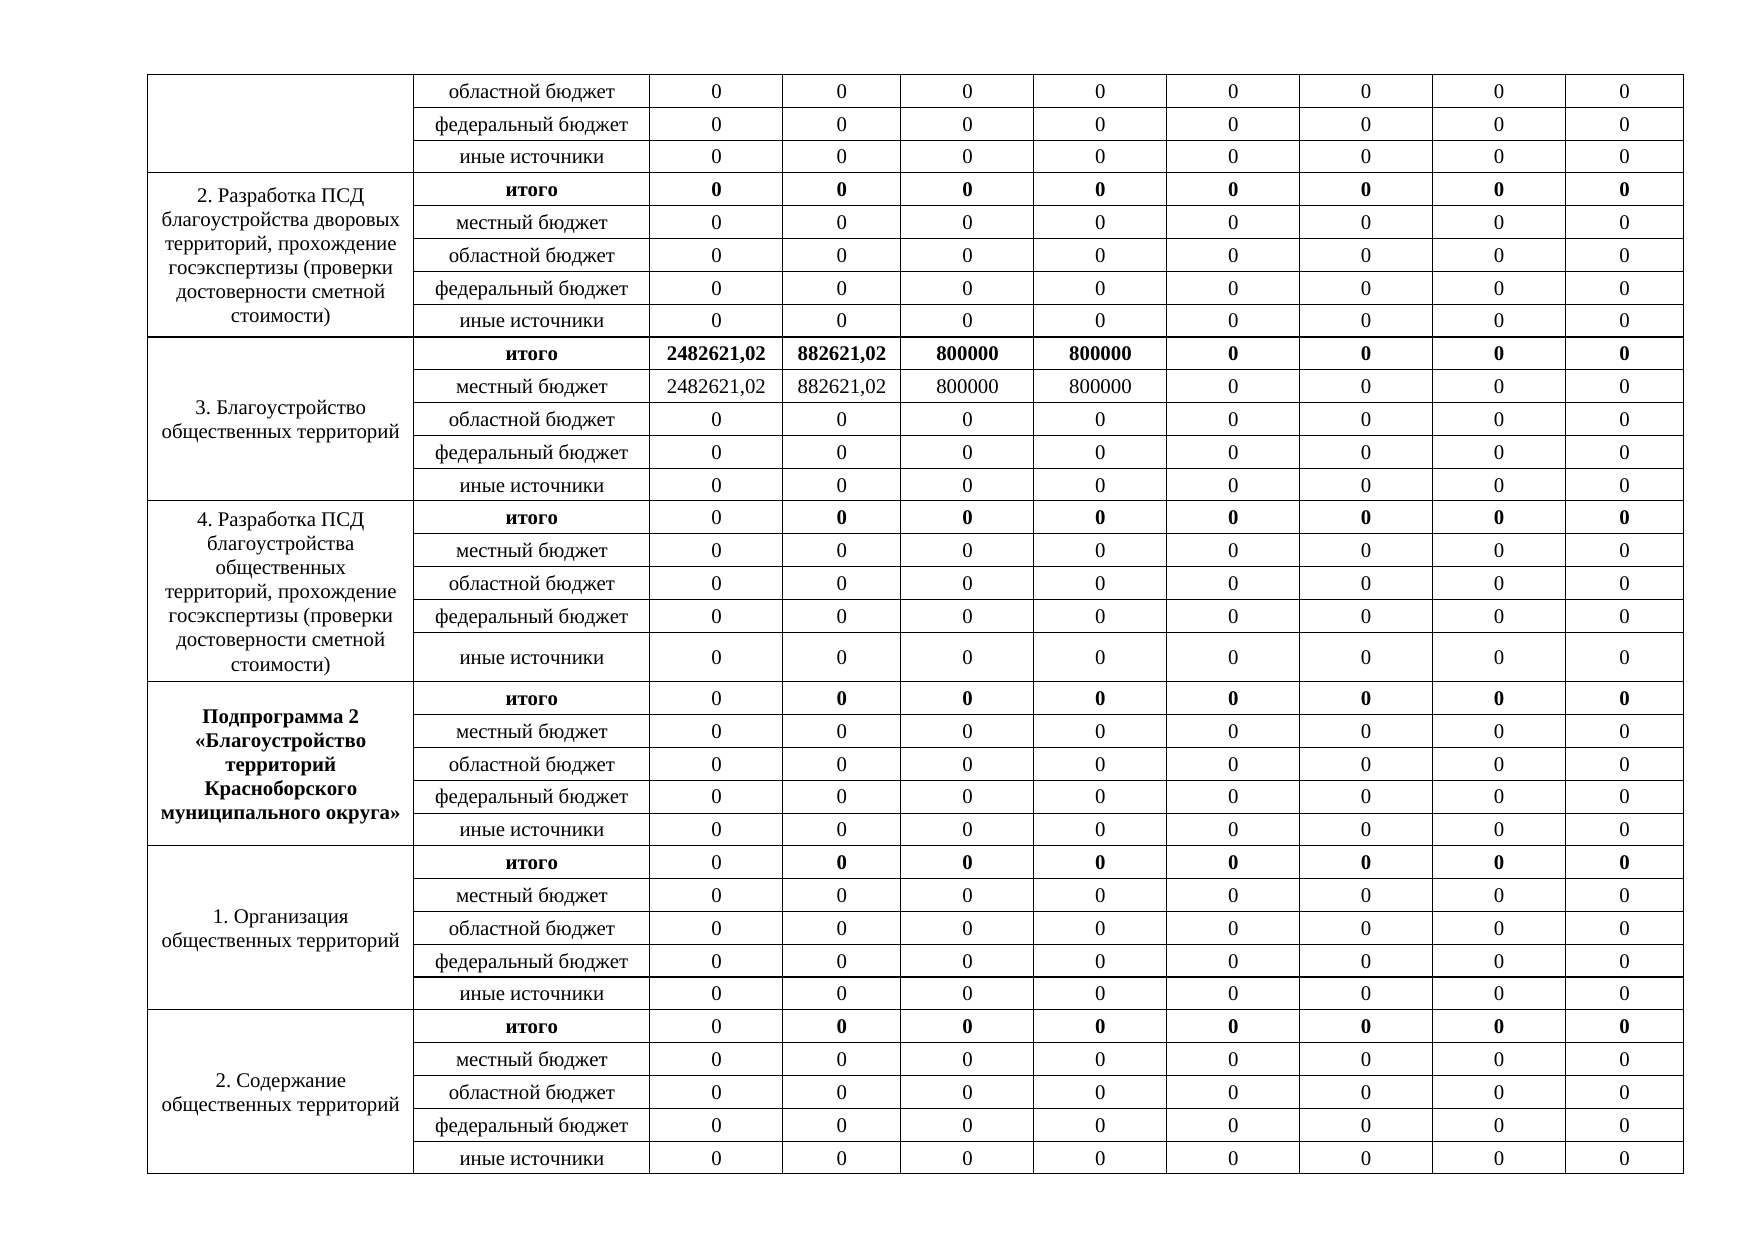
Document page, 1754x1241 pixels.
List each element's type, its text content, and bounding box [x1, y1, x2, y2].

table_cell 0 [1433, 173, 1565, 205]
table_cell 0 [1566, 338, 1683, 369]
table_cell 0 [1300, 1043, 1432, 1075]
table_cell 0 [901, 141, 1033, 172]
table_cell 0 [1034, 1109, 1166, 1141]
table_cell 0 [1566, 534, 1683, 566]
table_cell 0 [783, 978, 900, 1009]
table_cell 0 [901, 436, 1033, 468]
table_cell 0 [1433, 1142, 1565, 1173]
table_cell 0 [1167, 682, 1299, 714]
table_cell 0 [1566, 305, 1683, 336]
table_cell 0 [1300, 501, 1432, 533]
table_cell 0 [1167, 814, 1299, 845]
table_cell 0 [783, 469, 900, 500]
table_cell областной бюджет [414, 748, 649, 779]
table_cell 0 [1034, 75, 1166, 107]
table_cell 0 [650, 534, 782, 566]
table_cell итого [414, 1010, 649, 1042]
table_cell 0 [1300, 1076, 1432, 1108]
table_cell 0 [1433, 633, 1565, 681]
table_cell 0 [783, 305, 900, 336]
table_cell 0 [901, 1076, 1033, 1108]
table_cell областной бюджет [414, 567, 649, 599]
table_cell 0 [783, 912, 900, 944]
table_cell федеральный бюджет [414, 600, 649, 632]
table_cell 0 [1300, 75, 1432, 107]
table_cell 0 [783, 846, 900, 878]
table_cell 0 [1433, 141, 1565, 172]
table_cell областной бюджет [414, 403, 649, 435]
table_cell 0 [1300, 338, 1432, 369]
table_cell 800000 [901, 338, 1033, 369]
table_cell 0 [1433, 370, 1565, 402]
table_cell 0 [1167, 846, 1299, 878]
table_cell 4. Разработка ПСД благоустройства общественных территорий, прохождение госэкспертизы (проверки достоверности сметной стоимости) [148, 501, 413, 681]
table_cell 0 [1433, 206, 1565, 238]
table_cell 0 [1300, 403, 1432, 435]
table_cell 0 [1433, 338, 1565, 369]
table_cell итого [414, 682, 649, 714]
table_cell 0 [650, 978, 782, 1009]
table_cell 0 [901, 534, 1033, 566]
table_cell 0 [1433, 879, 1565, 911]
table_cell 0 [783, 75, 900, 107]
table_cell иные источники [414, 1142, 649, 1173]
table_cell 0 [650, 1109, 782, 1141]
table_cell 0 [1433, 846, 1565, 878]
table_cell 0 [1034, 501, 1166, 533]
table_cell 0 [650, 501, 782, 533]
table_cell 0 [1433, 715, 1565, 747]
table_cell 0 [1300, 715, 1432, 747]
table_cell 0 [1433, 108, 1565, 139]
table_cell 0 [1300, 879, 1432, 911]
table_cell 0 [1433, 682, 1565, 714]
table_cell 0 [1433, 600, 1565, 632]
table_cell 1. Организация общественных территорий [148, 846, 413, 1009]
table_cell 0 [1433, 534, 1565, 566]
table_cell 0 [901, 846, 1033, 878]
table_cell 0 [901, 600, 1033, 632]
table_cell 0 [1034, 600, 1166, 632]
table_cell местный бюджет [414, 1043, 649, 1075]
table_cell 0 [1433, 1076, 1565, 1108]
table_cell 0 [1566, 206, 1683, 238]
table_cell 0 [1167, 305, 1299, 336]
table_cell 0 [1167, 173, 1299, 205]
table_cell 0 [783, 534, 900, 566]
table_cell 0 [1034, 781, 1166, 812]
table_cell 0 [1167, 748, 1299, 779]
table_cell 0 [901, 173, 1033, 205]
table_cell 0 [650, 748, 782, 779]
table_cell областной бюджет [414, 75, 649, 107]
table_cell итого [414, 501, 649, 533]
table_cell 0 [1566, 1109, 1683, 1141]
table_cell 0 [1300, 239, 1432, 271]
table_cell 0 [1300, 1142, 1432, 1173]
table_cell 0 [1433, 305, 1565, 336]
table_cell 0 [783, 239, 900, 271]
table_cell 0 [783, 1043, 900, 1075]
table_cell 0 [783, 633, 900, 681]
table_cell 0 [1167, 1076, 1299, 1108]
table_cell 0 [901, 1043, 1033, 1075]
table_cell 0 [1566, 814, 1683, 845]
table_cell 0 [1300, 814, 1432, 845]
table_cell федеральный бюджет [414, 945, 649, 976]
table_cell 0 [901, 748, 1033, 779]
table_cell 0 [1566, 1076, 1683, 1108]
table_cell 0 [1566, 781, 1683, 812]
table_cell 0 [650, 75, 782, 107]
table_cell 0 [1433, 1043, 1565, 1075]
table_cell 0 [783, 108, 900, 139]
table_cell 0 [1566, 1142, 1683, 1173]
table_cell 0 [901, 1010, 1033, 1042]
table_cell 0 [901, 1142, 1033, 1173]
table_cell 0 [650, 682, 782, 714]
table_cell 0 [650, 436, 782, 468]
table_cell 0 [783, 781, 900, 812]
table_cell 0 [650, 846, 782, 878]
table_cell 0 [1300, 534, 1432, 566]
table_cell иные источники [414, 814, 649, 845]
table_cell 0 [1433, 912, 1565, 944]
table_cell иные источники [414, 141, 649, 172]
table_cell 0 [1300, 436, 1432, 468]
table_cell 0 [1300, 682, 1432, 714]
table_cell 0 [1300, 469, 1432, 500]
table_cell 0 [1566, 600, 1683, 632]
table_cell 0 [1566, 108, 1683, 139]
table_cell 0 [783, 682, 900, 714]
table_cell 0 [783, 436, 900, 468]
table_cell 0 [1034, 912, 1166, 944]
table_cell федеральный бюджет [414, 1109, 649, 1141]
table_cell 0 [650, 814, 782, 845]
table_cell 0 [1167, 1142, 1299, 1173]
table_cell 800000 [1034, 370, 1166, 402]
table_cell иные источники [414, 469, 649, 500]
table_cell 0 [1566, 141, 1683, 172]
table_cell 0 [650, 305, 782, 336]
table_cell 0 [1034, 633, 1166, 681]
table_cell 0 [1034, 305, 1166, 336]
table_cell 0 [650, 173, 782, 205]
table_cell 0 [1433, 567, 1565, 599]
table_cell 0 [901, 272, 1033, 303]
table_cell 0 [1300, 633, 1432, 681]
table_cell 0 [901, 469, 1033, 500]
table_cell 0 [1566, 945, 1683, 976]
table_cell 0 [783, 403, 900, 435]
table_cell 0 [783, 1109, 900, 1141]
table_cell 0 [1167, 1043, 1299, 1075]
table_cell 0 [1566, 501, 1683, 533]
table_cell 0 [1167, 206, 1299, 238]
table_cell 0 [901, 403, 1033, 435]
table_cell 0 [1034, 1043, 1166, 1075]
table_cell 0 [1433, 272, 1565, 303]
table_cell местный бюджет [414, 206, 649, 238]
table_cell 0 [1300, 978, 1432, 1009]
table_cell 0 [1034, 1010, 1166, 1042]
table_cell 0 [1566, 272, 1683, 303]
table_cell итого [414, 846, 649, 878]
table_cell 0 [650, 272, 782, 303]
table_cell 0 [1034, 715, 1166, 747]
table_cell 0 [783, 272, 900, 303]
table_cell 0 [1433, 781, 1565, 812]
table_cell местный бюджет [414, 370, 649, 402]
table_cell 0 [650, 879, 782, 911]
table_cell 0 [1034, 108, 1166, 139]
table_cell 0 [783, 748, 900, 779]
table_cell иные источники [414, 633, 649, 681]
table_cell 0 [1167, 239, 1299, 271]
table_cell 0 [650, 108, 782, 139]
table_cell 0 [1167, 879, 1299, 911]
table_cell 0 [1034, 403, 1166, 435]
table_cell 0 [1034, 469, 1166, 500]
table_cell 0 [1034, 814, 1166, 845]
table_cell 0 [1566, 1010, 1683, 1042]
table_cell 0 [901, 75, 1033, 107]
table_cell 0 [1034, 748, 1166, 779]
table_cell 0 [650, 1076, 782, 1108]
table_cell 0 [1300, 846, 1432, 878]
table_cell 0 [1300, 370, 1432, 402]
table_cell 0 [1167, 945, 1299, 976]
table_cell 0 [901, 912, 1033, 944]
table_cell 0 [783, 501, 900, 533]
table_cell 0 [1300, 1109, 1432, 1141]
table_cell 800000 [901, 370, 1033, 402]
table_cell 2482621,02 [650, 338, 782, 369]
table_cell 0 [1034, 879, 1166, 911]
table_cell 0 [783, 879, 900, 911]
table_cell федеральный бюджет [414, 272, 649, 303]
table_cell 0 [1034, 436, 1166, 468]
table_cell 0 [901, 108, 1033, 139]
table_cell 0 [1566, 633, 1683, 681]
table_cell 0 [1034, 534, 1166, 566]
table_cell 0 [901, 567, 1033, 599]
table_cell 0 [1566, 715, 1683, 747]
table_cell 0 [1167, 600, 1299, 632]
table_cell 2. Содержание общественных территорий [148, 1010, 413, 1173]
table_cell 0 [1433, 501, 1565, 533]
table_cell 0 [1433, 814, 1565, 845]
table_cell 0 [1433, 1010, 1565, 1042]
table_cell 0 [901, 715, 1033, 747]
table_cell 0 [650, 600, 782, 632]
table_cell 0 [901, 239, 1033, 271]
table_cell 0 [650, 715, 782, 747]
table_cell федеральный бюджет [414, 108, 649, 139]
table_cell 0 [1167, 715, 1299, 747]
table_cell 0 [1566, 239, 1683, 271]
table_cell 0 [783, 715, 900, 747]
table_cell 0 [901, 1109, 1033, 1141]
table_cell 882621,02 [783, 370, 900, 402]
table_cell 0 [650, 912, 782, 944]
table_cell областной бюджет [414, 912, 649, 944]
table_cell 0 [783, 1010, 900, 1042]
table_cell 0 [1034, 1142, 1166, 1173]
table_cell 0 [783, 206, 900, 238]
table_cell 0 [1034, 206, 1166, 238]
table_cell 0 [1433, 748, 1565, 779]
table_cell 0 [783, 945, 900, 976]
table_cell 0 [901, 879, 1033, 911]
table_cell 0 [1034, 272, 1166, 303]
table_cell 0 [1034, 846, 1166, 878]
table_cell 0 [1167, 370, 1299, 402]
table_cell 0 [901, 814, 1033, 845]
table_cell 0 [1300, 141, 1432, 172]
table_cell 0 [1034, 239, 1166, 271]
table_cell 0 [1167, 534, 1299, 566]
table_cell иные источники [414, 305, 649, 336]
table_cell 0 [650, 469, 782, 500]
table_cell 0 [1566, 846, 1683, 878]
table_cell 0 [1034, 978, 1166, 1009]
table_cell 0 [1566, 1043, 1683, 1075]
table_cell 0 [1566, 879, 1683, 911]
table_cell 2. Разработка ПСД благоустройства дворовых территорий, прохождение госэкспертизы (проверки достоверности сметной стоимости) [148, 173, 413, 336]
table_cell местный бюджет [414, 715, 649, 747]
table_cell 0 [1167, 781, 1299, 812]
table_cell 0 [1566, 748, 1683, 779]
table_cell областной бюджет [414, 239, 649, 271]
table_cell 0 [1433, 436, 1565, 468]
table_cell 0 [1433, 1109, 1565, 1141]
table_cell 0 [901, 305, 1033, 336]
table_cell 0 [650, 1010, 782, 1042]
table_cell 0 [783, 600, 900, 632]
table_cell 0 [783, 814, 900, 845]
table_cell 0 [901, 978, 1033, 1009]
table_cell 0 [1433, 945, 1565, 976]
table_cell 0 [1300, 600, 1432, 632]
table_cell 0 [783, 141, 900, 172]
table_cell 0 [1167, 501, 1299, 533]
table_cell 0 [783, 1142, 900, 1173]
table_cell 0 [1433, 75, 1565, 107]
table_cell 0 [1167, 469, 1299, 500]
table_cell 0 [1566, 469, 1683, 500]
table_cell 2482621,02 [650, 370, 782, 402]
table_cell 0 [1300, 272, 1432, 303]
table_cell 0 [1034, 141, 1166, 172]
table_cell 0 [783, 1076, 900, 1108]
table_cell 0 [1167, 978, 1299, 1009]
table_cell 0 [1034, 173, 1166, 205]
table_cell 0 [901, 682, 1033, 714]
table_cell 0 [1167, 1109, 1299, 1141]
table_cell 0 [783, 173, 900, 205]
table_cell 0 [1300, 108, 1432, 139]
table_cell 0 [1566, 436, 1683, 468]
table_cell федеральный бюджет [414, 781, 649, 812]
table_cell Подпрограмма 2 «Благоустройство территорий Красноборского муниципального округа» [148, 682, 413, 845]
table_cell 0 [1433, 403, 1565, 435]
table_cell 0 [1566, 912, 1683, 944]
table_cell 0 [1566, 682, 1683, 714]
table_cell областной бюджет [414, 1076, 649, 1108]
table_cell 0 [1566, 978, 1683, 1009]
table_cell 0 [650, 1142, 782, 1173]
table_cell 0 [1566, 403, 1683, 435]
table_cell итого [414, 338, 649, 369]
table_cell 0 [1167, 1010, 1299, 1042]
table_cell 0 [1300, 305, 1432, 336]
table_cell 0 [1167, 436, 1299, 468]
table_cell 0 [1167, 108, 1299, 139]
table_cell иные источники [414, 978, 649, 1009]
table_cell 0 [1167, 141, 1299, 172]
table_cell 0 [1300, 1010, 1432, 1042]
table_cell 0 [650, 1043, 782, 1075]
table_cell 0 [1566, 75, 1683, 107]
table_cell 0 [650, 633, 782, 681]
table_cell 0 [1167, 338, 1299, 369]
table_cell 0 [1300, 748, 1432, 779]
table_cell 0 [901, 633, 1033, 681]
table_cell 0 [1300, 206, 1432, 238]
table_cell 0 [650, 403, 782, 435]
table_cell 0 [1034, 945, 1166, 976]
table_cell местный бюджет [414, 879, 649, 911]
table_cell 0 [783, 567, 900, 599]
table_cell 0 [1300, 781, 1432, 812]
table_cell 0 [1566, 173, 1683, 205]
table_cell 882621,02 [783, 338, 900, 369]
table_cell 0 [650, 567, 782, 599]
table_cell 0 [1433, 469, 1565, 500]
table_cell 0 [1566, 370, 1683, 402]
table_cell 0 [1433, 978, 1565, 1009]
table_cell 0 [1167, 272, 1299, 303]
table_cell 0 [1566, 567, 1683, 599]
table_cell местный бюджет [414, 534, 649, 566]
table_cell итого [414, 173, 649, 205]
table_cell 0 [901, 945, 1033, 976]
table_cell 0 [901, 206, 1033, 238]
table_cell 0 [650, 239, 782, 271]
table_cell федеральный бюджет [414, 436, 649, 468]
table_cell 0 [1167, 75, 1299, 107]
table_cell 0 [1167, 633, 1299, 681]
table_cell 0 [1300, 567, 1432, 599]
table_cell 0 [650, 781, 782, 812]
table_cell 0 [1034, 682, 1166, 714]
table_cell 0 [650, 206, 782, 238]
table_cell 0 [1034, 1076, 1166, 1108]
table_cell 0 [1300, 173, 1432, 205]
table_cell 0 [1300, 912, 1432, 944]
table_cell 0 [1433, 239, 1565, 271]
table_cell 3. Благоустройство общественных территорий [148, 338, 413, 500]
table_cell 0 [1167, 567, 1299, 599]
table_cell 0 [901, 501, 1033, 533]
table_cell 0 [901, 781, 1033, 812]
table_cell 0 [1300, 945, 1432, 976]
table_cell 800000 [1034, 338, 1166, 369]
table_cell 0 [650, 141, 782, 172]
table_cell 0 [650, 945, 782, 976]
table_cell 0 [1034, 567, 1166, 599]
table_cell 0 [1167, 403, 1299, 435]
table_cell 0 [1167, 912, 1299, 944]
